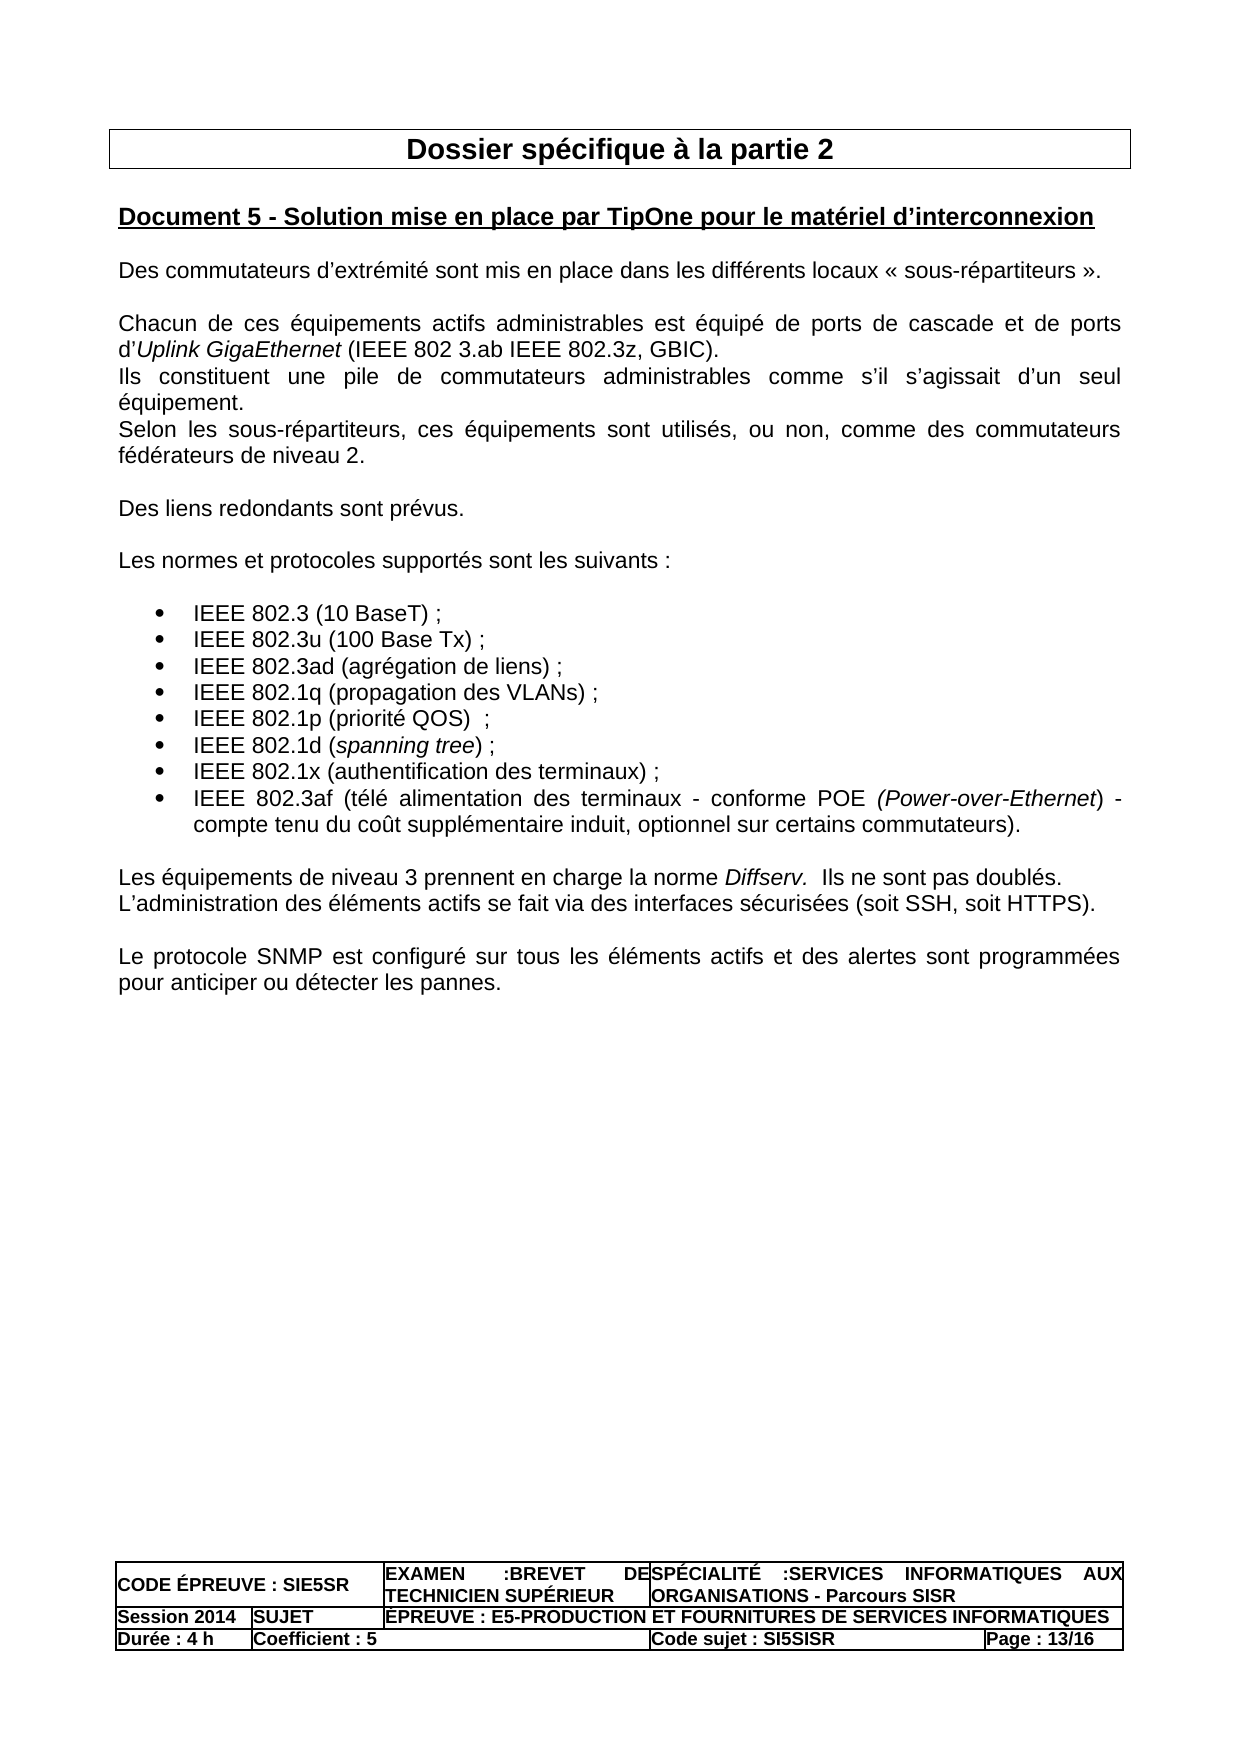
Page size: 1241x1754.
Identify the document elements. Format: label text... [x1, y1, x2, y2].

text Des liens redondants sont prévus. [118, 494, 1122, 521]
text Document 5 - Solution mise en place par TipOne pour le matériel d’interconnexion [118, 202, 1122, 231]
text L’administration des éléments actifs se fait via des interfaces sécurisées (soit SSH, soit HTTPS). [118, 890, 1122, 916]
list IEEE 802.3 (10 BaseT) ; [156, 600, 1122, 626]
text Les équipements de niveau 3 prennent en charge la norme Diffserv. Ils ne sont pas doublés. [118, 863, 1122, 890]
text Le protocole SNMP est configuré sur tous les éléments actifs et des alertes sont programmées pour anticiper ou détecter les pannes. [118, 943, 1122, 995]
list IEEE 802.3u (100 Base Tx) ; [156, 626, 1122, 653]
text Dossier spécifique à la partie 2 [110, 130, 1130, 168]
text Selon les sous-répartiteurs, ces équipements sont utilisés, ou non, comme des commutateurs fédérateurs de niveau 2. [118, 416, 1122, 468]
list IEEE 802.1x (authentification des terminaux) ; [156, 758, 1122, 784]
text Des commutateurs d’extrémité sont mis en place dans les différents locaux « sous-répartiteurs ». [118, 257, 1122, 284]
list IEEE 802.1q (propagation des VLANs) ; [156, 679, 1122, 705]
text Ils constituent une pile de commutateurs administrables comme s’il s’agissait d’un seul équipement. [118, 363, 1122, 416]
text Chacun de ces équipements actifs administrables est équipé de ports de cascade et de ports d’Uplink GigaEthernet (IEEE 802 3.ab IEEE 802.3z, GBIC). [118, 310, 1122, 363]
list IEEE 802.1p (priorité QOS) ; [156, 705, 1122, 732]
list IEEE 802.1d (spanning tree) ; [156, 732, 1122, 758]
text Les normes et protocoles supportés sont les suivants : [118, 547, 1122, 574]
list IEEE 802.3af (télé alimentation des terminaux - conforme POE (Power-over-Ethernet) - compte tenu du coût supplémentaire induit, optionnel sur certains commutateurs). [156, 784, 1122, 837]
list IEEE 802.3ad (agrégation de liens) ; [156, 653, 1122, 679]
